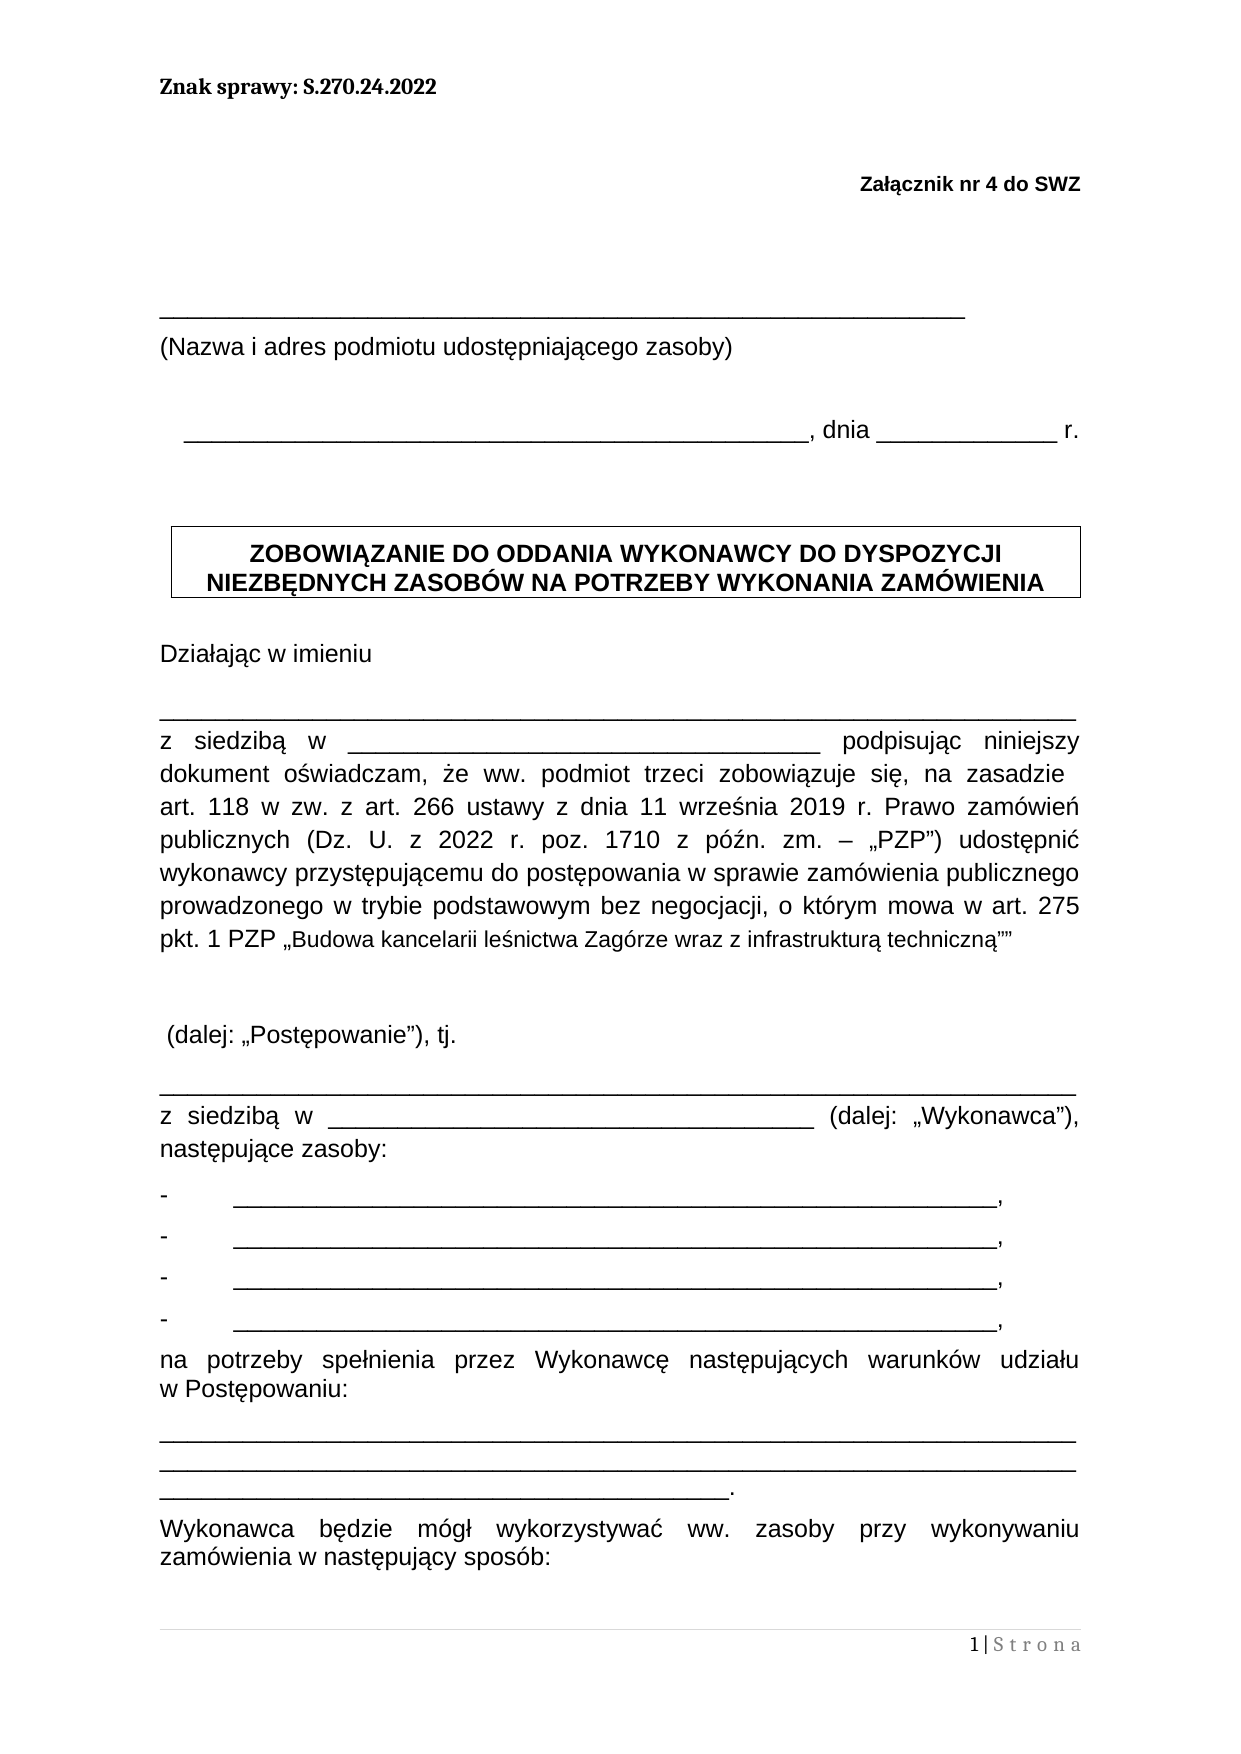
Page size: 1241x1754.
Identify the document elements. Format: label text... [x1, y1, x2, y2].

text __________________________________________________________________ z siedzibą w __________________________________ podpisując niniejszy dokument oświadczam, że ww. podmiot trzeci zobowiązuje się, na zasadzie art. 118 w zw. z art. 266 ustawy z dnia 11 września 2019 r. Prawo zamówień publicznych (Dz. U. z 2022 r. poz. 1710 z późn. zm. – „PZP”) udostępnić wykonawcy przystępującemu do postępowania w sprawie zamówienia publicznego prowadzonego w trybie podstawowym bez negocjacji, o którym mowa w art. 275 pkt. 1 PZP „Budowa kancelarii leśnictwa Zagórze wraz z infrastrukturą techniczną”” [159, 693, 1081, 953]
text (Nazwa i adres podmiotu udostępniającego zasoby) [159, 332, 1081, 361]
text _____________________________________________, dnia _____________ r. [159, 415, 1081, 443]
text Wykonawca będzie mógł wykorzystywać ww. zasoby przy wykonywaniu zamówienia w następujący sposób: [159, 1514, 1081, 1571]
text _____________________________________________________________________________________________________________________________________________________________________________. [159, 1415, 1081, 1501]
text Działając w imieniu [159, 639, 1081, 668]
text Załącznik nr 4 do SWZ [159, 172, 1081, 196]
text __________________________________________________________________ z siedzibą w ___________________________________ (dalej: „Wykonawca”), następujące zasoby: [159, 1068, 1081, 1163]
table_header ZOBOWIĄZANIE DO ODDANIA WYKONAWCY DO DYSPOZYCJI NIEZBĘDNYCH ZASOBÓW NA POTRZEBY WYKONANIA ZAMÓWIENIA [172, 527, 1080, 597]
text - _______________________________________________________, [159, 1221, 1081, 1250]
text - _______________________________________________________, [159, 1180, 1081, 1209]
text __________________________________________________________ [159, 291, 1081, 320]
text - _______________________________________________________, [159, 1262, 1081, 1291]
text (dalej: „Postępowanie”), tj. [159, 1020, 1081, 1049]
text - _______________________________________________________, [159, 1304, 1081, 1332]
text na potrzeby spełnienia przez Wykonawcę następujących warunków udziału w Postępowaniu: [159, 1345, 1081, 1402]
